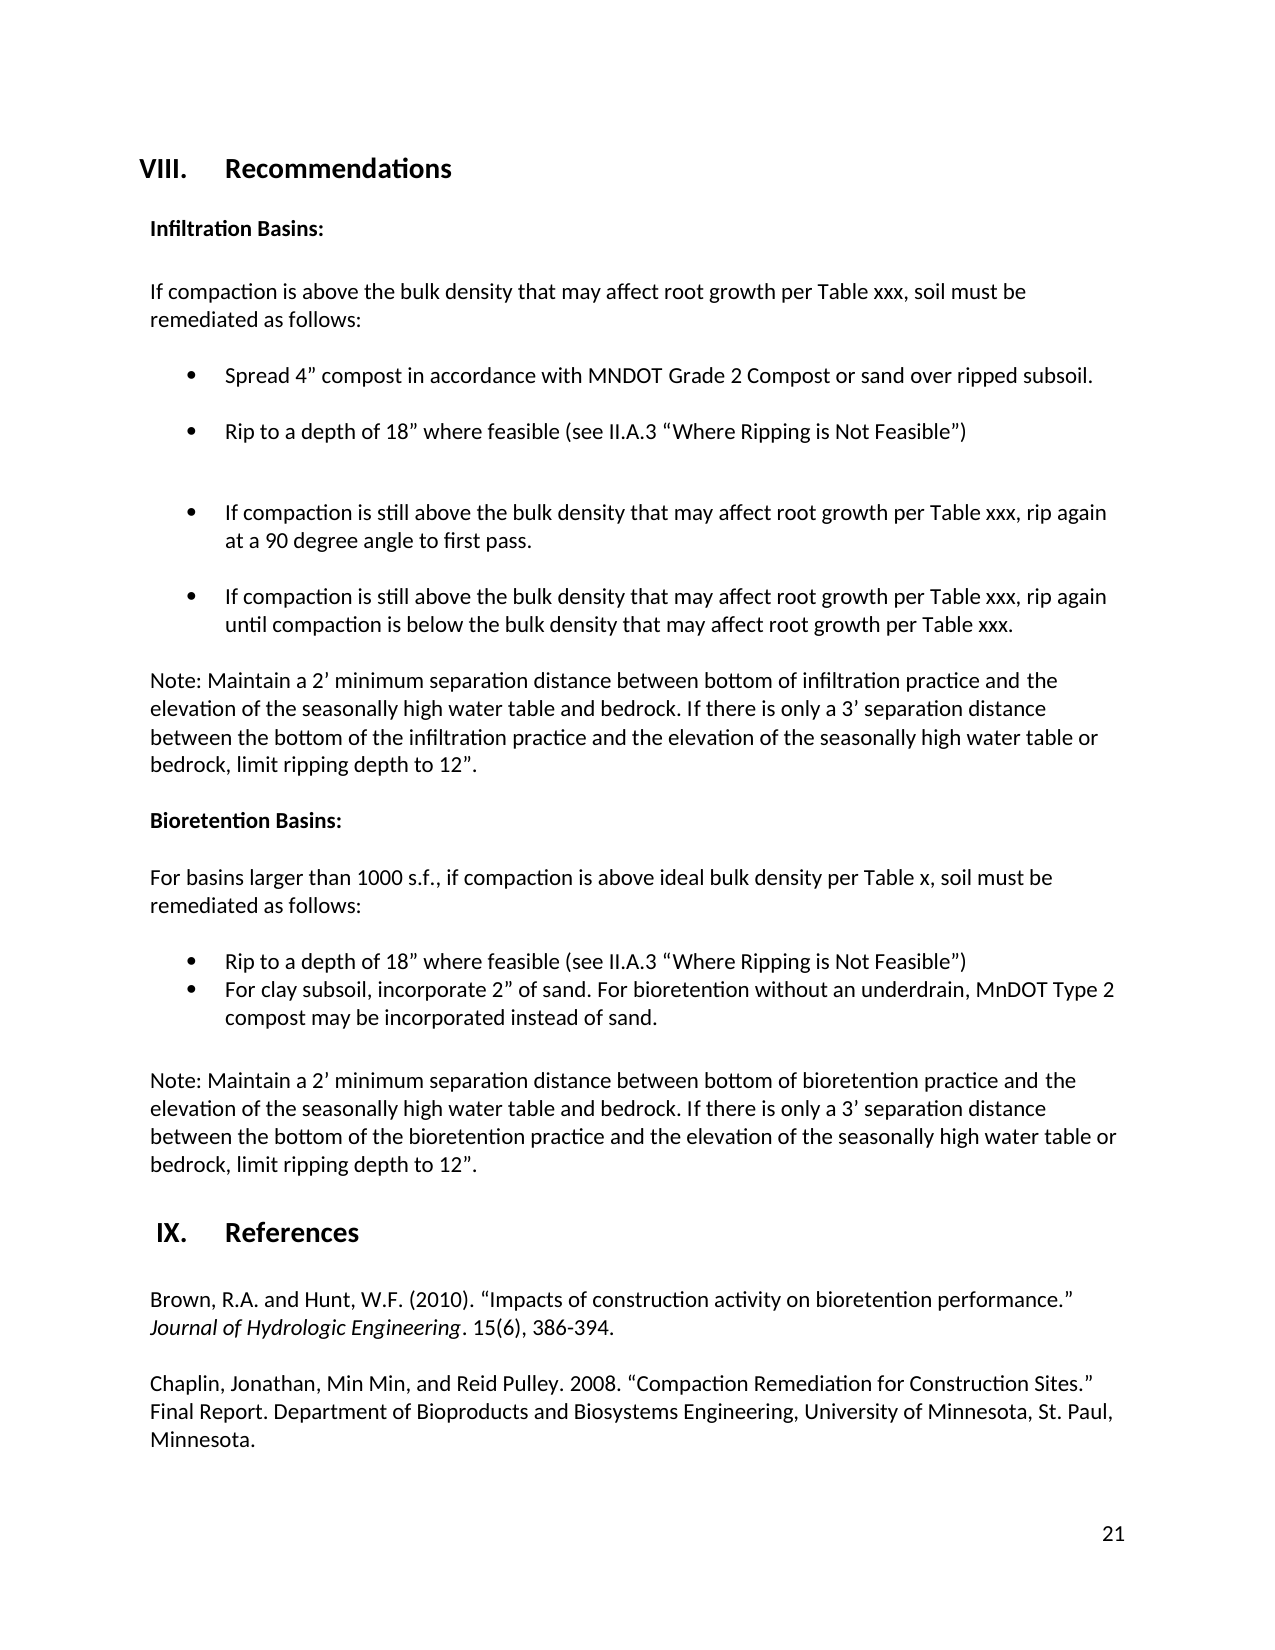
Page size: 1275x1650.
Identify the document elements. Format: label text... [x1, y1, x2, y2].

list Spread 4” compost in accordance with MNDOT Grade 2 Compost or sand over ripped subsoil. [187, 361, 1125, 389]
text Bioretention Basins: [150, 807, 1125, 835]
text Infiltration Basins: [150, 214, 1125, 242]
list Rip to a depth of 18” where feasible (see II.A.3 “Where Ripping is Not Feasible”) [187, 417, 1125, 445]
text Note: Maintain a 2’ minimum separation distance between bottom of bioretention practice and the elevation of the seasonally high water table and bedrock. If there is only a 3’ separation distance between the bottom of the bioretention practice and the elevation of the seasonally high water table or bedrock, limit ripping depth to 12”. [150, 1066, 1125, 1178]
list If compaction is still above the bulk density that may affect root growth per Table xxx, rip again at a 90 degree angle to first pass. [187, 498, 1125, 554]
list If compaction is still above the bulk density that may affect root growth per Table xxx, rip again until compaction is below the bulk density that may affect root growth per Table xxx. [187, 582, 1125, 638]
text If compaction is above the bulk density that may affect root growth per Table xxx, soil must be remediated as follows: [150, 277, 1125, 333]
list References [187, 1214, 1125, 1250]
list Rip to a depth of 18” where feasible (see II.A.3 “Where Ripping is Not Feasible”) [187, 947, 1125, 975]
text Note: Maintain a 2’ minimum separation distance between bottom of infiltration practice and the elevation of the seasonally high water table and bedrock. If there is only a 3’ separation distance between the bottom of the infiltration practice and the elevation of the seasonally high water table or bedrock, limit ripping depth to 12”. [150, 667, 1125, 779]
list For clay subsoil, incorporate 2” of sand. For bioretention without an underdrain, MnDOT Type 2 compost may be incorporated instead of sand. [187, 975, 1125, 1031]
text Brown, R.A. and Hunt, W.F. (2010). “Impacts of construction activity on bioretention performance.” Journal of Hydrologic Engineering. 15(6), 386-394. [150, 1285, 1125, 1341]
text Chaplin, Jonathan, Min Min, and Reid Pulley. 2008. “Compaction Remediation for Construction Sites.” Final Report. Department of Bioproducts and Biosystems Engineering, University of Minnesota, St. Paul, Minnesota. [150, 1369, 1125, 1453]
list Recommendations [187, 150, 1125, 186]
text For basins larger than 1000 s.f., if compaction is above ideal bulk density per Table x, soil must be remediated as follows: [150, 863, 1125, 919]
